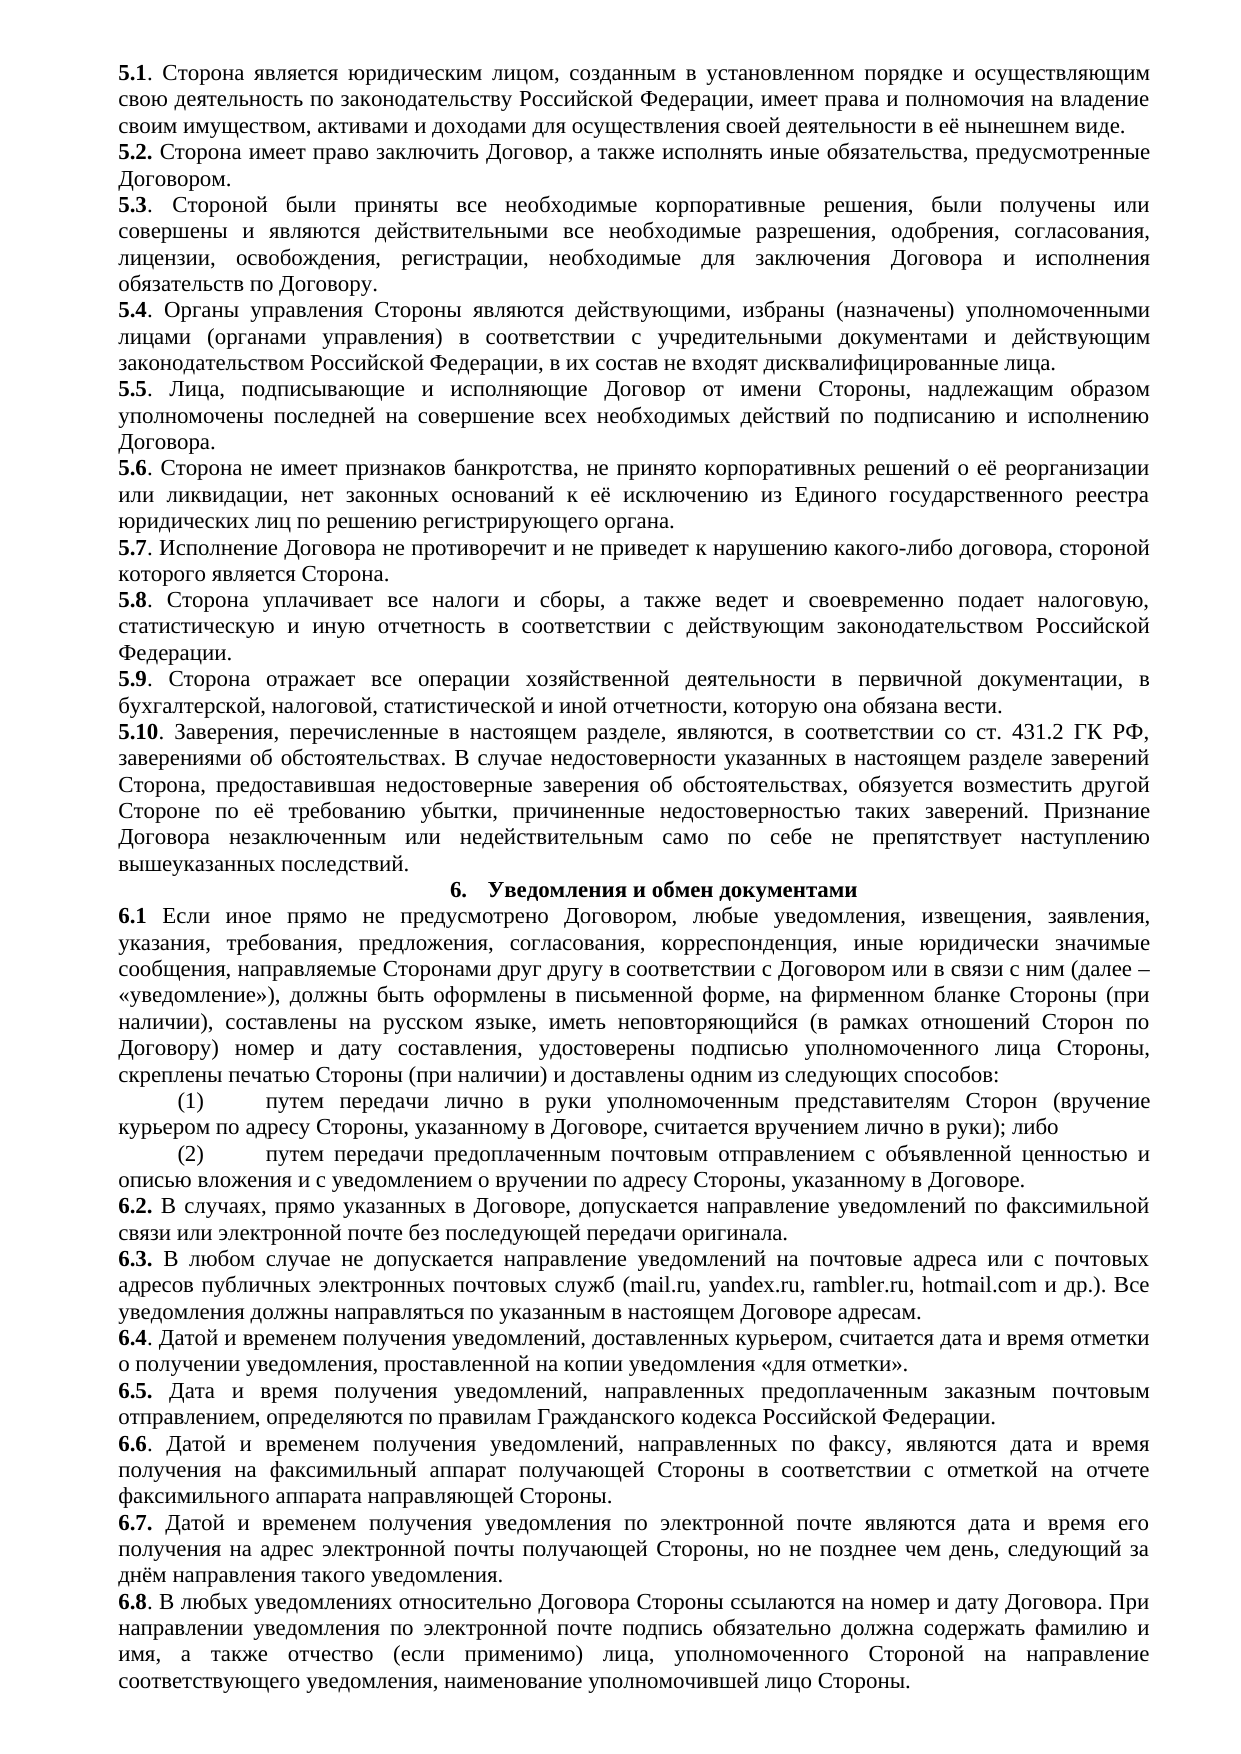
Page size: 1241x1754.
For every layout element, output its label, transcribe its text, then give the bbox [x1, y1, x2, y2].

list 6.8. В любых уведомлениях относительно Договора Стороны ссылаются на номер и дату Договора. При направлении уведомления по электронной почте подпись обязательно должна содержать фамилию и имя, а также отчество (если применимо) лица, уполномоченного Стороной на направление соответствующего уведомления, наименование уполномочившей лицо Стороны. [118, 1588, 1152, 1693]
text 5.3. Стороной были приняты все необходимые корпоративные решения, были получены или совершены и являются действительными все необходимые разрешения, одобрения, согласования, лицензии, освобождения, регистрации, необходимые для заключения Договора и исполнения обязательств по Договору. [118, 191, 1152, 296]
list 6.2. В случаях, прямо указанных в Договоре, допускается направление уведомлений по факсимильной связи или электронной почте без последующей передачи оригинала. [118, 1192, 1152, 1245]
text 5.5. Лица, подписывающие и исполняющие Договор от имени Стороны, надлежащим образом уполномочены последней на совершение всех необходимых действий по подписанию и исполнению Договора. [118, 375, 1152, 454]
text 5.8. Сторона уплачивает все налоги и сборы, а также ведет и своевременно подает налоговую, статистическую и иную отчетность в соответствии с действующим законодательством Российской Федерации. [118, 586, 1152, 665]
list путем передачи лично в руки уполномоченным представителям Сторон (вручение курьером по адресу Стороны, указанному в Договоре, считается вручением лично в руки); либо [118, 1087, 1152, 1140]
list 6.1 Если иное прямо не предусмотрено Договором, любые уведомления, извещения, заявления, указания, требования, предложения, согласования, корреспонденция, иные юридически значимые сообщения, направляемые Сторонами друг другу в соответствии с Договором или в связи с ним (далее – «уведомление»), должны быть оформлены в письменной форме, на фирменном бланке Стороны (при наличии), составлены на русском языке, иметь неповторяющийся (в рамках отношений Сторон по Договору) номер и дату составления, удостоверены подписью уполномоченного лица Стороны, скреплены печатью Стороны (при наличии) и доставлены одним из следующих способов: [118, 902, 1152, 1087]
list путем передачи предоплаченным почтовым отправлением с объявленной ценностью и описью вложения и с уведомлением о вручении по адресу Стороны, указанному в Договоре. [118, 1140, 1152, 1192]
list 6.4. Датой и временем получения уведомлений, доставленных курьером, считается дата и время отметки о получении уведомления, проставленной на копии уведомления «для отметки». [118, 1324, 1152, 1377]
text 5.1. Сторона является юридическим лицом, созданным в установленном порядке и осуществляющим свою деятельность по законодательству Российской Федерации, имеет права и полномочия на владение своим имуществом, активами и доходами для осуществления своей деятельности в её нынешнем виде. [118, 59, 1152, 138]
list 6.7. Датой и временем получения уведомления по электронной почте являются дата и время его получения на адрес электронной почты получающей Стороны, но не позднее чем день, следующий за днём направления такого уведомления. [118, 1509, 1152, 1588]
list 6.3. В любом случае не допускается направление уведомлений на почтовые адреса или с почтовых адресов публичных электронных почтовых служб (mail.ru, yandex.ru, rambler.ru, hotmail.com и др.). Все уведомления должны направляться по указанным в настоящем Договоре адресам. [118, 1245, 1152, 1324]
list Уведомления и обмен документами [156, 876, 1152, 902]
text 5.7. Исполнение Договора не противоречит и не приведет к нарушению какого-либо договора, стороной которого является Сторона. [118, 533, 1152, 586]
text 5.9. Сторона отражает все операции хозяйственной деятельности в первичной документации, в бухгалтерской, налоговой, статистической и иной отчетности, которую она обязана вести. [118, 665, 1152, 718]
list 6.5. Дата и время получения уведомлений, направленных предоплаченным заказным почтовым отправлением, определяются по правилам Гражданского кодекса Российской Федерации. [118, 1377, 1152, 1429]
list 5.10. Заверения, перечисленные в настоящем разделе, являются, в соответствии со ст. 431.2 ГК РФ, заверениями об обстоятельствах. В случае недостоверности указанных в настоящем разделе заверений Сторона, предоставившая недостоверные заверения об обстоятельствах, обязуется возместить другой Стороне по её требованию убытки, причиненные недостоверностью таких заверений. Признание Договора незаключенным или недействительным само по себе не препятствует наступлению вышеуказанных последствий. [118, 718, 1152, 876]
text 5.2. Сторона имеет право заключить Договор, а также исполнять иные обязательства, предусмотренные Договором. [118, 138, 1152, 191]
text 5.4. Органы управления Стороны являются действующими, избраны (назначены) уполномоченными лицами (органами управления) в соответствии с учредительными документами и действующим законодательством Российской Федерации, в их состав не входят дисквалифицированные лица. [118, 296, 1152, 375]
text 5.6. Сторона не имеет признаков банкротства, не принято корпоративных решений о её реорганизации или ликвидации, нет законных оснований к её исключению из Единого государственного реестра юридических лиц по решению регистрирующего органа. [118, 454, 1152, 533]
list 6.6. Датой и временем получения уведомлений, направленных по факсу, являются дата и время получения на факсимильный аппарат получающей Стороны в соответствии с отметкой на отчете факсимильного аппарата направляющей Стороны. [118, 1429, 1152, 1509]
